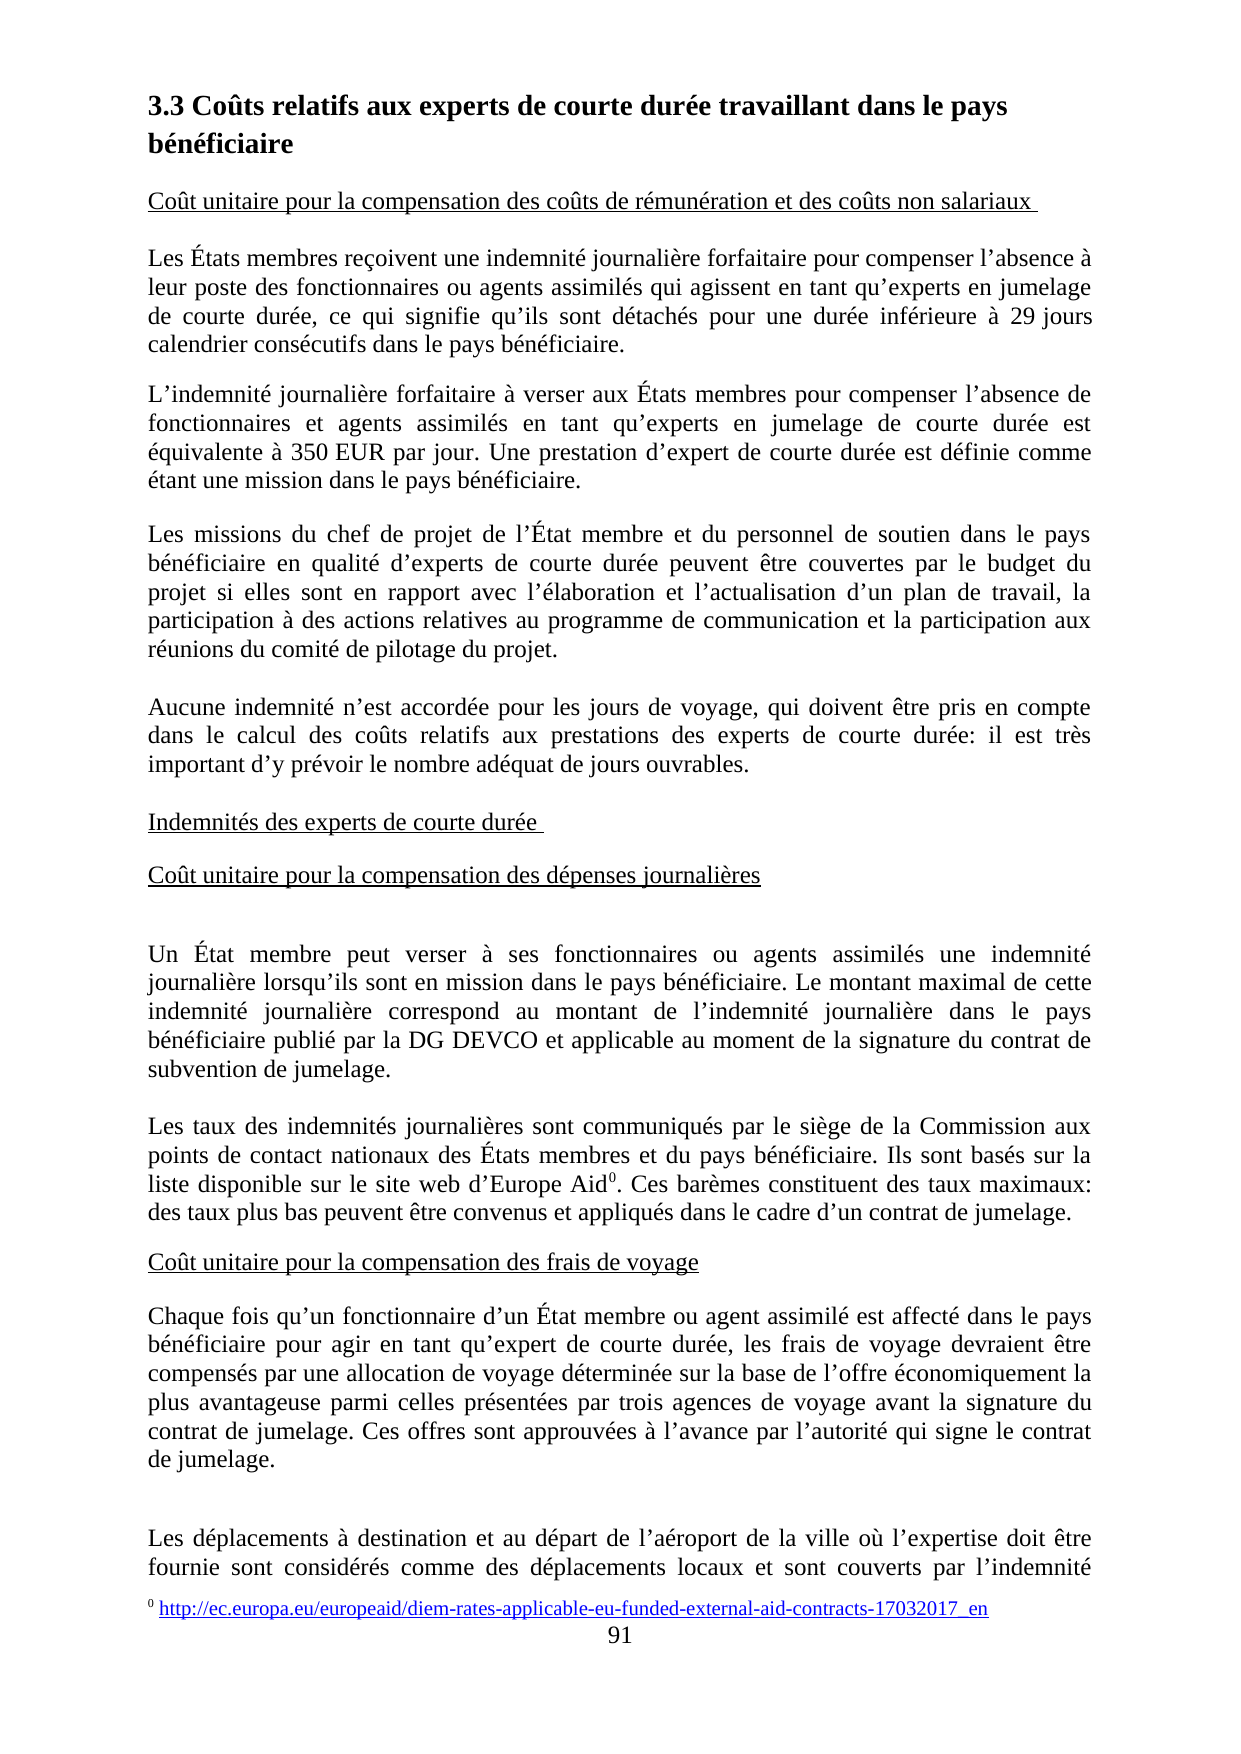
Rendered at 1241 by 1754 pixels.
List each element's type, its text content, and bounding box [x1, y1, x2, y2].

text Les États membres reçoivent une indemnité journalière forfaitaire pour compenser l’absence à leur poste des fonctionnaires ou agents assimilés qui agissent en tant qu’experts en jumelage de courte durée, ce qui signifie qu’ils sont détachés pour une durée inférieure à 29 jours calendrier consécutifs dans le pays bénéficiaire. [148, 243, 1093, 358]
text Coût unitaire pour la compensation des coûts de rémunération et des coûts non salariaux [148, 186, 1093, 214]
text Aucune indemnité n’est accordée pour les jours de voyage, qui doivent être pris en compte dans le calcul des coûts relatifs aux prestations des experts de courte durée: il est très important d’y prévoir le nombre adéquat de jours ouvrables. [148, 692, 1093, 778]
text Les missions du chef de projet de l’État membre et du personnel de soutien dans le pays bénéficiaire en qualité d’experts de courte durée peuvent être couvertes par le budget du projet si elles sont en rapport avec l’élaboration et l’actualisation d’un plan de travail, la participation à des actions relatives au programme de communication et la participation aux réunions du comité de pilotage du projet. [148, 519, 1093, 663]
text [148, 1523, 1093, 1580]
text Coût unitaire pour la compensation des frais de voyage [148, 1247, 1093, 1276]
text Les taux des indemnités journalières sont communiqués par le siège de la Commission aux points de contact nationaux des États membres et du pays bénéficiaire. Ils sont basés sur la liste disponible sur le site web d’Europe Aid. Ces barèmes constituent des taux maximaux: des taux plus bas peuvent être convenus et appliqués dans le cadre d’un contrat de jumelage. [148, 1111, 1093, 1226]
text Un État membre peut verser à ses fonctionnaires ou agents assimilés une indemnité journalière lorsqu’ils sont en mission dans le pays bénéficiaire. Le montant maximal de cette indemnité journalière correspond au montant de l’indemnité journalière dans le pays bénéficiaire publié par la DG DEVCO et applicable au moment de la signature du contrat de subvention de jumelage. [148, 939, 1093, 1082]
text Indemnités des experts de courte durée [148, 807, 1093, 835]
text Coût unitaire pour la compensation des dépenses journalières [148, 860, 1093, 889]
list L’indemnité journalière forfaitaire à verser aux États membres pour compenser l’absence de fonctionnaires et agents assimilés en tant qu’experts en jumelage de courte durée est équivalente à 350 EUR par jour. Une prestation d’expert de courte durée est définie comme étant une mission dans le pays bénéficiaire. [148, 379, 1093, 494]
text Chaque fois qu’un fonctionnaire d’un État membre ou agent assimilé est affecté dans le pays bénéficiaire pour agir en tant qu’expert de courte durée, les frais de voyage devraient être compensés par une allocation de voyage déterminée sur la base de l’offre économiquement la plus avantageuse parmi celles présentées par trois agences de voyage avant la signature du contrat de jumelage. Ces offres sont approuvées à l’avance par l’autorité qui signe le contrat de jumelage. [148, 1301, 1093, 1473]
text 3.3 Coûts relatifs aux experts de courte durée travaillant dans le pays bénéficiaire [148, 88, 1093, 160]
